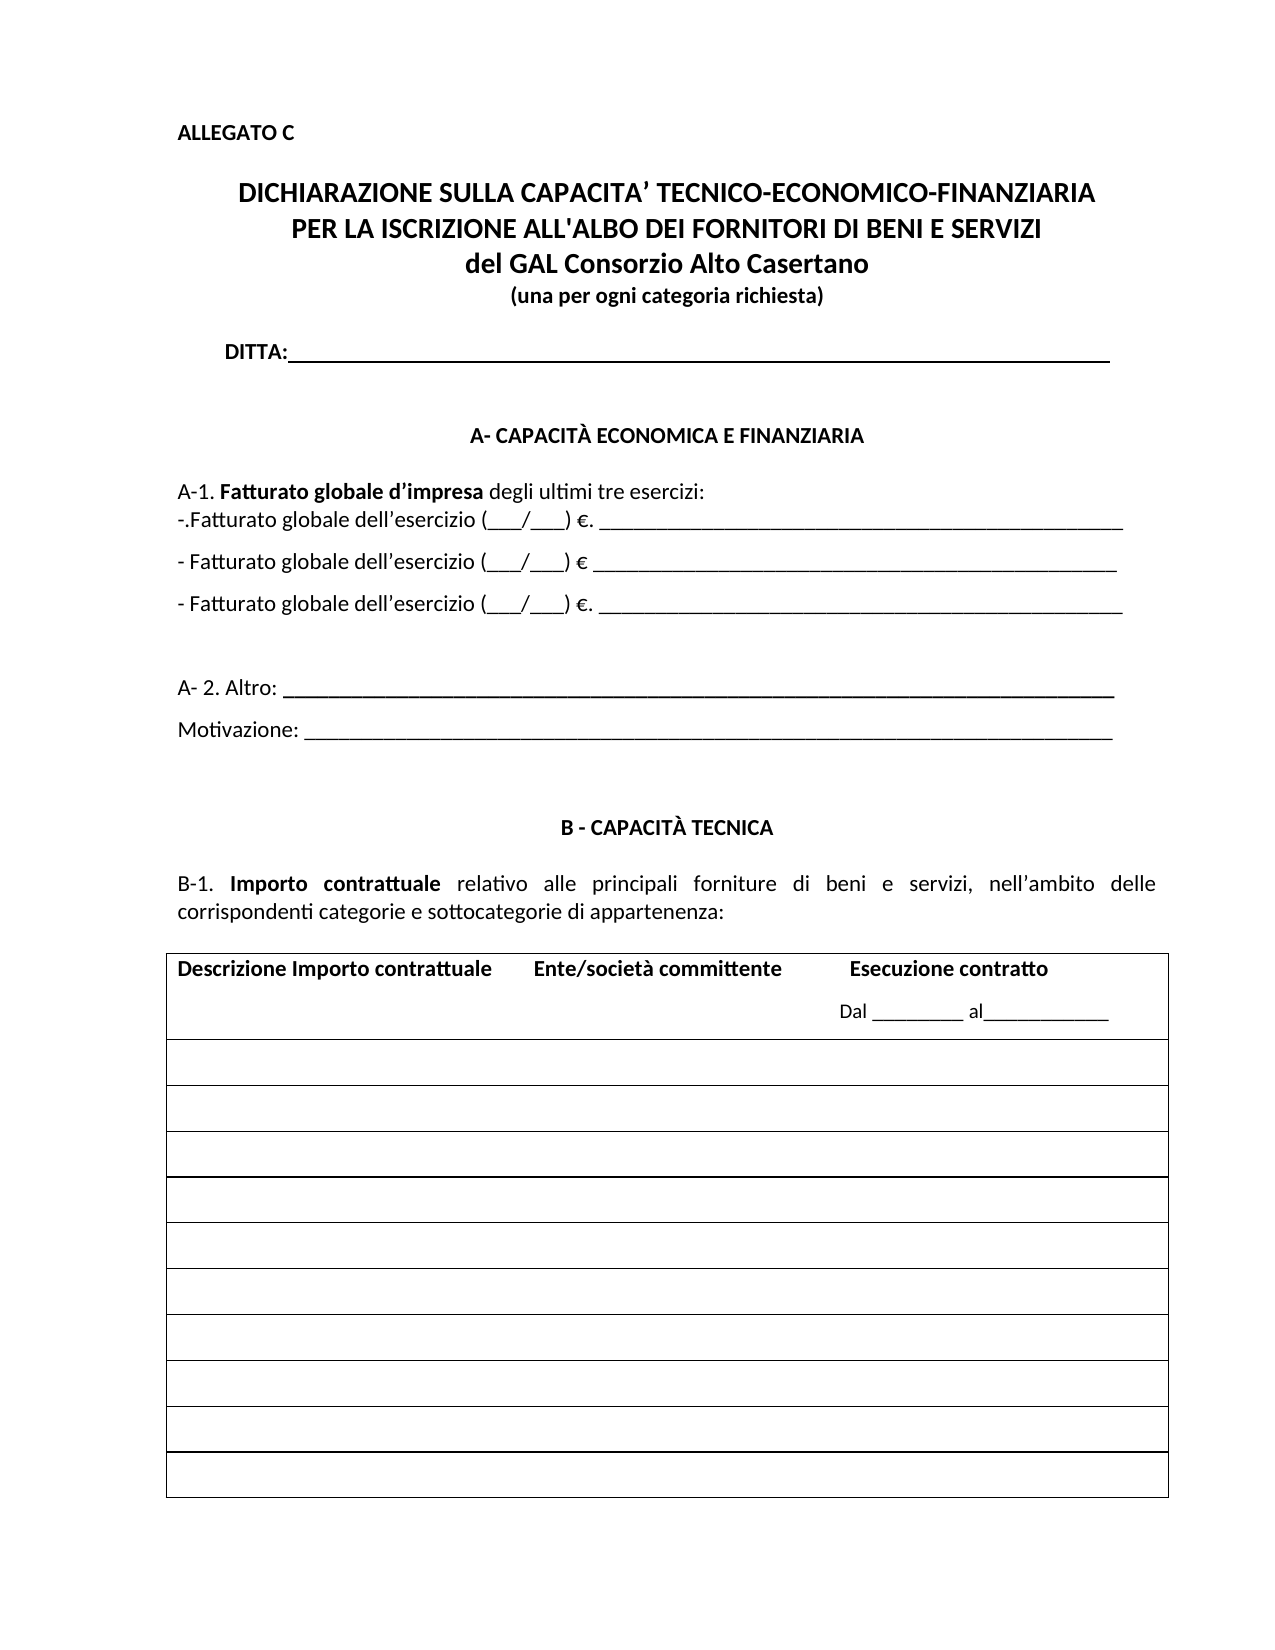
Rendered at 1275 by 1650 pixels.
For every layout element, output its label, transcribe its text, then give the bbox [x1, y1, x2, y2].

text - Fatturato globale dell’esercizio (___/___) € ______________________________________________ [177, 547, 1157, 575]
text B - CAPACITÀ TECNICA [177, 813, 1157, 841]
text A-1. Fatturato globale d’impresa degli ultimi tre esercizi: [177, 477, 1157, 505]
table_cell [167, 1086, 1168, 1131]
table_cell [167, 1132, 1168, 1176]
text PER LA ISCRIZIONE ALL'ALBO DEI FORNITORI DI BENI E SERVIZI [177, 210, 1157, 245]
text -.Fatturato globale dell’esercizio (___/___) €. ______________________________________________ [177, 505, 1157, 533]
table_cell [167, 1453, 1168, 1497]
table_cell Dal ________ al___________ [167, 997, 1168, 1039]
table_cell [167, 1361, 1168, 1406]
text del GAL Consorzio Alto Casertano [177, 245, 1157, 281]
table_cell [167, 1407, 1168, 1451]
text Motivazione: _______________________________________________________________________ [177, 715, 1157, 743]
table_cell [167, 1178, 1168, 1222]
text A- CAPACITÀ ECONOMICA E FINANZIARIA [177, 421, 1157, 449]
table_cell [167, 1223, 1168, 1268]
text A- 2. Altro: _________________________________________________________________________ [177, 673, 1157, 701]
table_cell [167, 1269, 1168, 1314]
table_header Descrizione Importo contrattuale Ente/società committente Esecuzione contratto [167, 954, 1168, 997]
table_cell [167, 1315, 1168, 1360]
table_cell [167, 1040, 1168, 1085]
text ALLEGATO C [177, 118, 1157, 146]
text - Fatturato globale dell’esercizio (___/___) €. ______________________________________________ [177, 589, 1157, 617]
text DICHIARAZIONE SULLA CAPACITA’ TECNICO-ECONOMICO-FINANZIARIA [177, 174, 1157, 210]
text B-1. Importo contrattuale relativo alle principali forniture di beni e servizi, nell’ambito delle corrispondenti categorie e sottocategorie di appartenenza: [177, 869, 1157, 925]
text DITTA: [177, 337, 1157, 365]
text (una per ogni categoria richiesta) [177, 281, 1157, 309]
